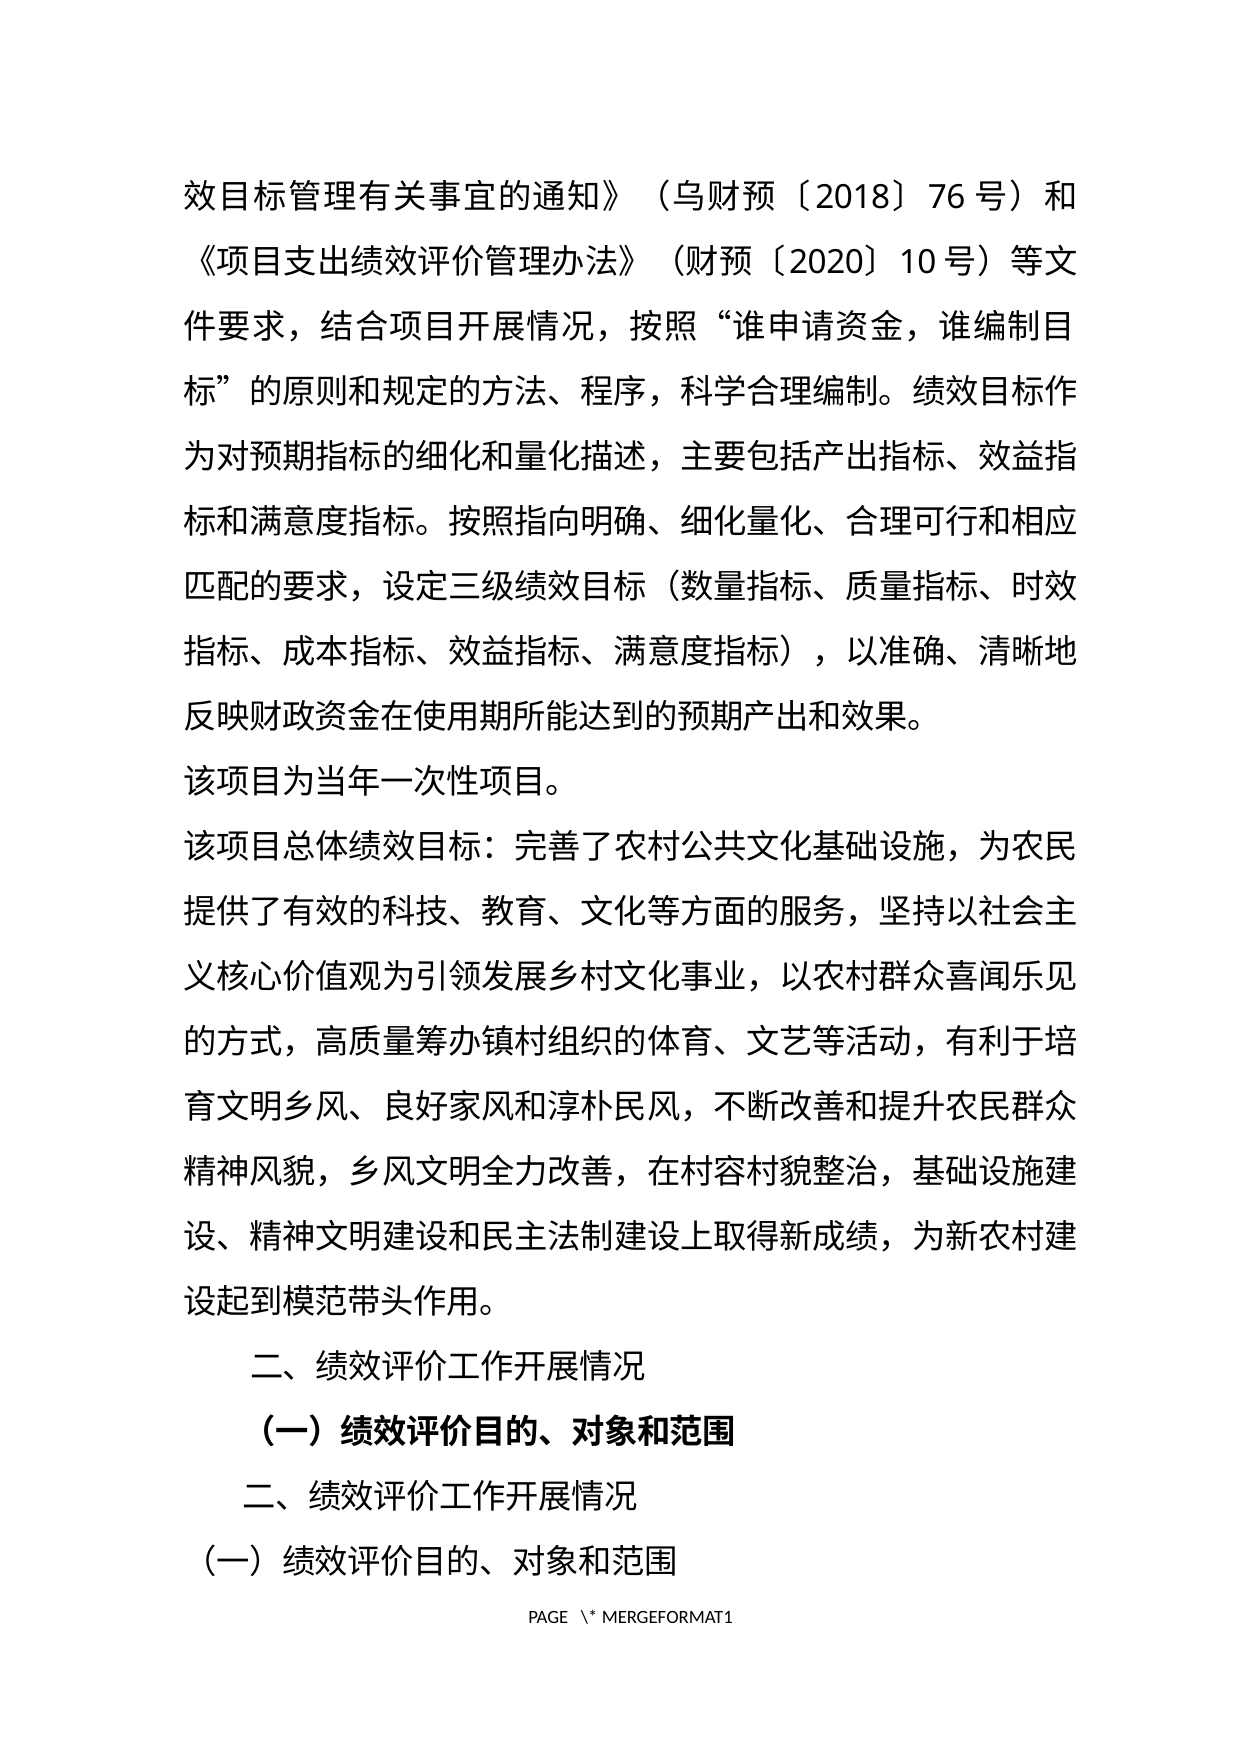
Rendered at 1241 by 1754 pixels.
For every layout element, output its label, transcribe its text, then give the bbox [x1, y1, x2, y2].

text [183, 1462, 1078, 1592]
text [183, 162, 1078, 1332]
text （一）绩效评价目的、对象和范围 [183, 1397, 1078, 1462]
text 二、绩效评价工作开展情况 [183, 1332, 1078, 1397]
